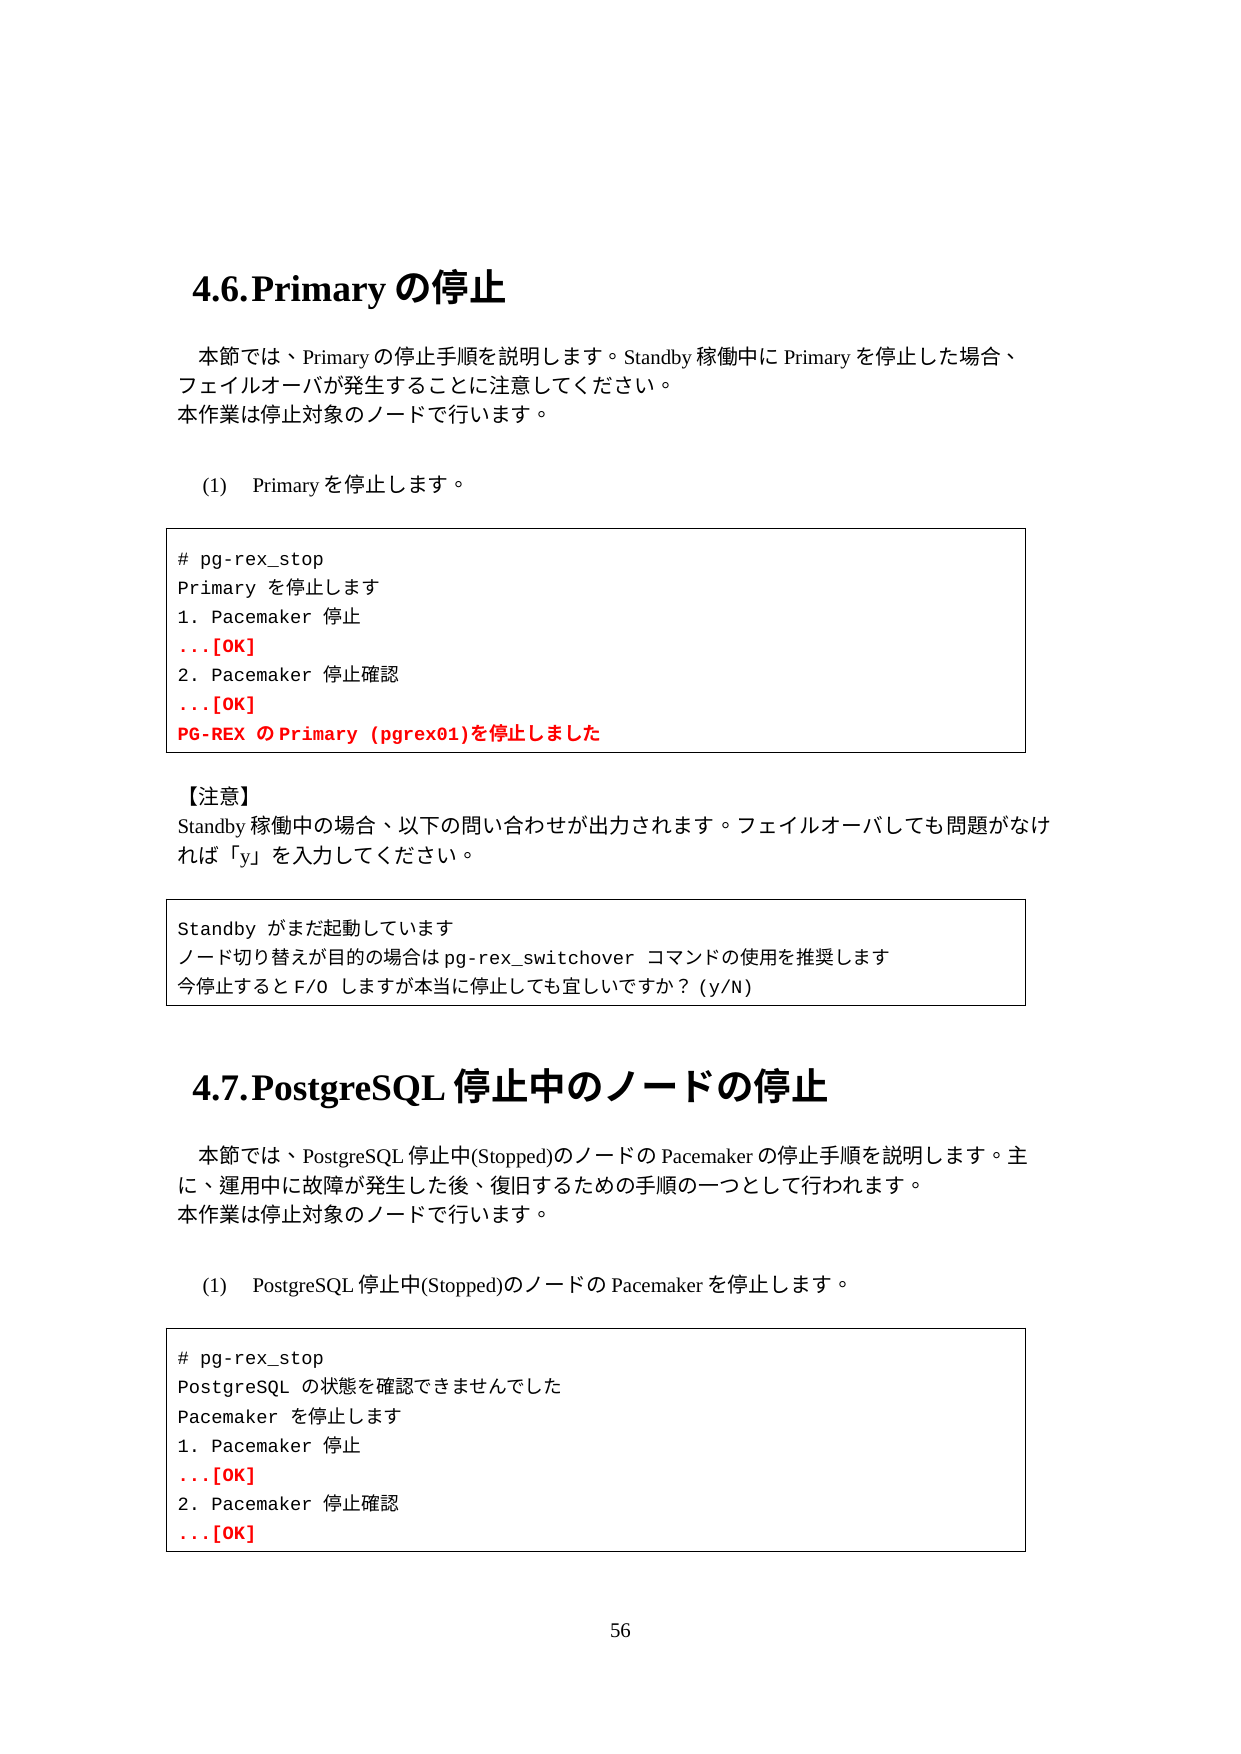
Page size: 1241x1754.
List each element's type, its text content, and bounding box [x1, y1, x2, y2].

list PostgreSQL停止中(Stopped)のノードのPacemakerを停止します。 [202, 1270, 1063, 1298]
text 本節では、Primaryの停止手順を説明します。Standby稼働中にPrimaryを停止した場合、フェイルオーバが発生することに注意してください。 [177, 341, 1054, 399]
table_header Standby がまだ起動しています ノード切り替えが目的の場合は pg-rex_switchover コマンドの使用を推奨します 今停止すると F/O しますが本当に停止しても宜しいですか？ (y/N) [167, 900, 1025, 1005]
subtitle PostgreSQL停止中のノードの停止 [192, 1061, 1063, 1112]
text Standby稼働中の場合、以下の問い合わせが出力されます。フェイルオーバしても問題がなければ「y」を入力してください。 [177, 811, 1054, 869]
text 本作業は停止対象のノードで行います。 [177, 1199, 1054, 1228]
table_header # pg-rex_stop Primary を停止します 1. Pacemaker 停止 ...[OK] 2. Pacemaker 停止確認 ...[OK] PG-REX の Primary (pgrex01)を停止しました [167, 529, 1025, 752]
text 【注意】 [177, 782, 1054, 811]
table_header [167, 1329, 1025, 1551]
subtitle Primaryの停止 [192, 261, 1063, 312]
text 本作業は停止対象のノードで行います。 [177, 399, 1054, 429]
list Primaryを停止します。 [202, 470, 1063, 499]
text 本節では、PostgreSQL停止中(Stopped)のノードのPacemakerの停止手順を説明します。主に、運用中に故障が発生した後、復旧するための手順の一つとして行われます。 [177, 1141, 1054, 1199]
